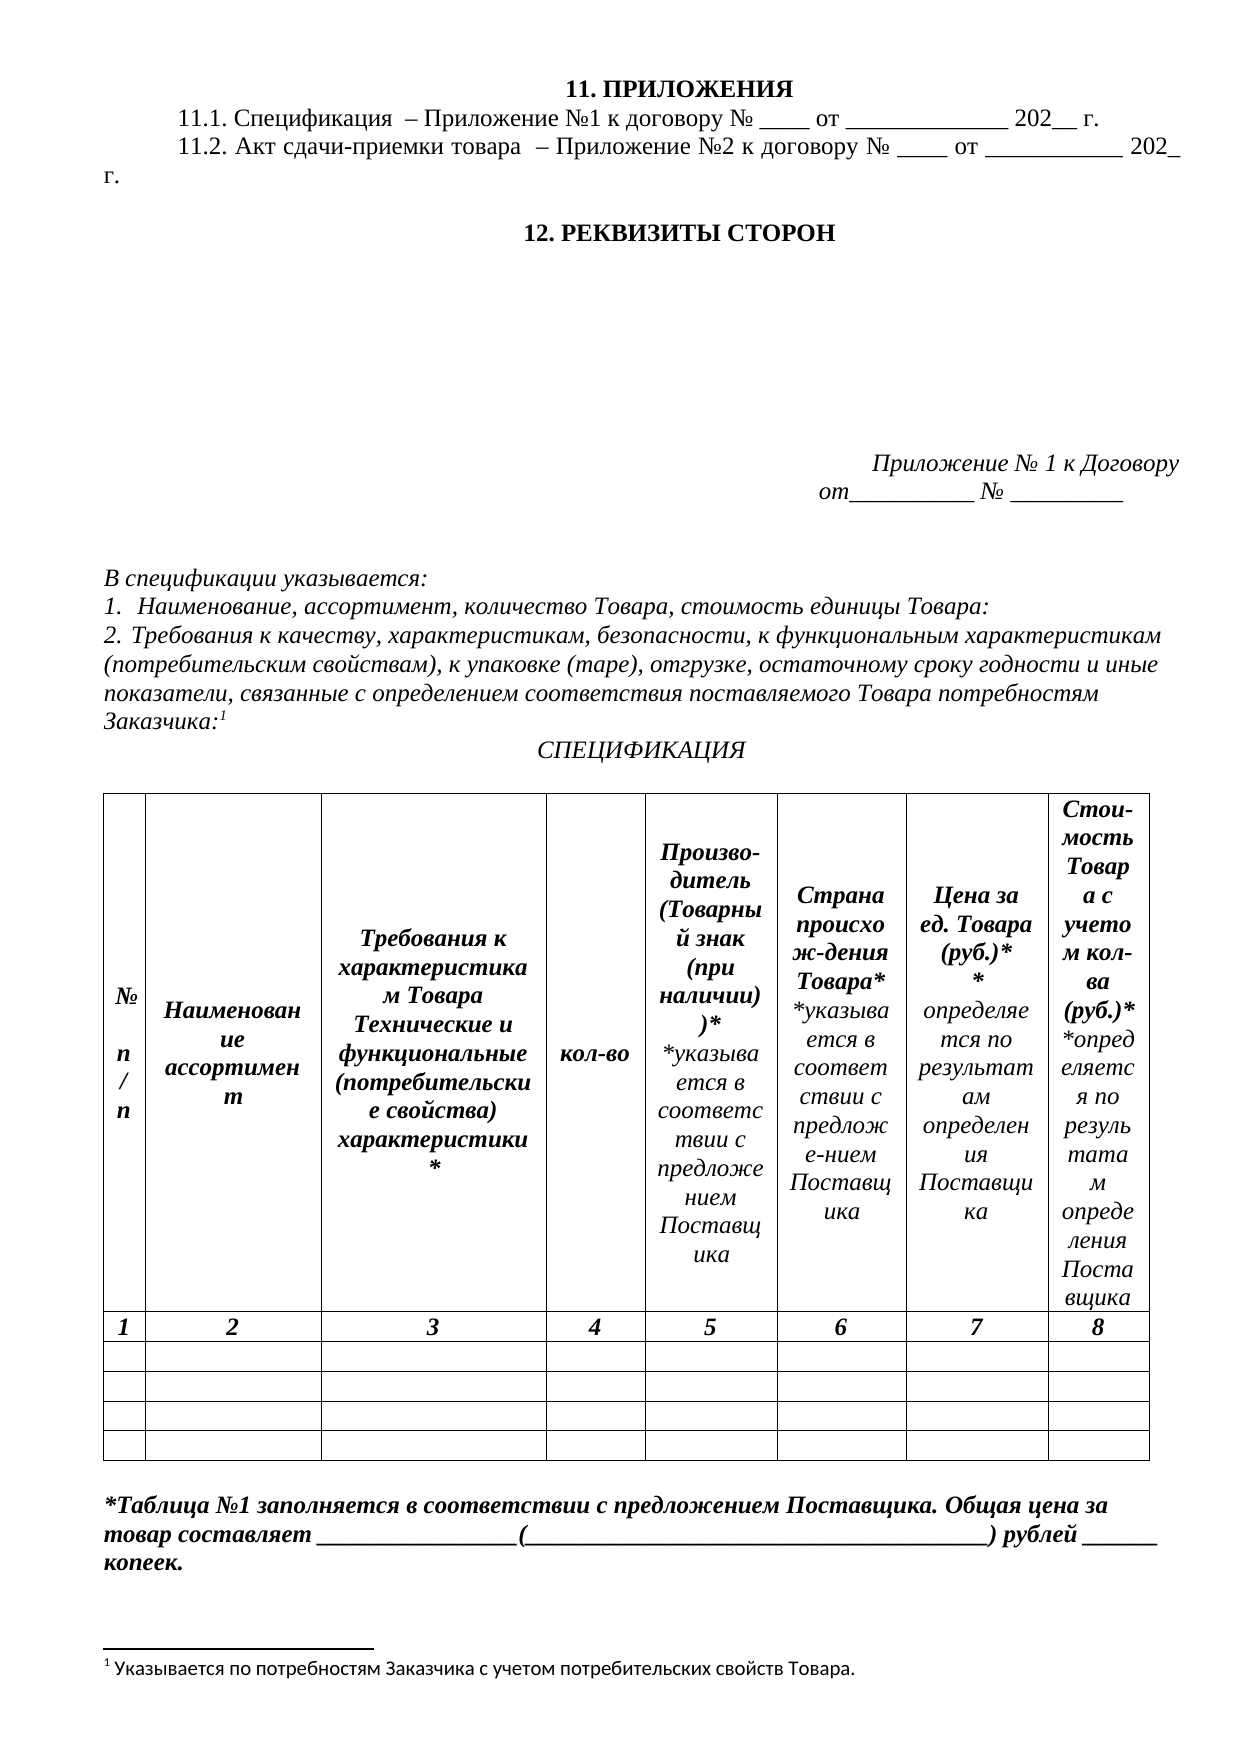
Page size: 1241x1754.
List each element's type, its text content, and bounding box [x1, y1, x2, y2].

table_cell [646, 1402, 777, 1430]
text СПЕЦИФИКАЦИЯ [103, 735, 1181, 764]
table_cell [104, 1402, 145, 1430]
table_cell [1049, 1402, 1149, 1430]
table_cell [146, 1342, 321, 1371]
table_cell 6 [778, 1312, 906, 1341]
table_cell [547, 1342, 645, 1371]
table_cell [104, 1431, 145, 1460]
table_header Страна происхож-дения Товара* *указывается в соответствии с предложе-нием Поставщика [778, 794, 906, 1311]
table_header Наименование ассортимент [146, 794, 321, 1311]
table_cell 4 [547, 1312, 645, 1341]
table_cell [322, 1431, 546, 1460]
table_cell [547, 1402, 645, 1430]
table_cell [907, 1372, 1048, 1401]
table_cell [646, 1342, 777, 1371]
text В спецификации указывается: [103, 563, 1181, 591]
table_cell 7 [907, 1312, 1048, 1341]
table_cell [778, 1402, 906, 1430]
table_cell 1 [104, 1312, 145, 1341]
table_cell [146, 1372, 321, 1401]
table_cell [547, 1372, 645, 1401]
table_header Стои-мость Товара с учетом кол-ва (руб.)* *определяется по результатам определения Поставщика [1049, 794, 1149, 1311]
text 11.1. Спецификация – Приложение №1 к договору № ____ от _____________ 202__ г. [103, 103, 1181, 131]
table_cell 5 [646, 1312, 777, 1341]
table_cell [322, 1402, 546, 1430]
table_header Произво-дитель (Товарный знак (при наличии))* *указывается в соответствии с предложением Поставщика [646, 794, 777, 1311]
table_header № п/п [104, 794, 145, 1311]
table_cell [646, 1372, 777, 1401]
table_cell [646, 1431, 777, 1460]
table_cell [104, 1342, 145, 1371]
text 1. Наименование, ассортимент, количество Товара, стоимость единицы Товара: [103, 591, 1181, 620]
table_cell [778, 1431, 906, 1460]
table_cell [547, 1431, 645, 1460]
table_cell [907, 1342, 1048, 1371]
text 11. ПРИЛОЖЕНИЯ [103, 74, 1181, 103]
table_cell [146, 1431, 321, 1460]
table_header Цена за ед. Товара (руб.)* *определяется по результатам определения Поставщика [907, 794, 1048, 1311]
text 11.2. Акт сдачи-приемки товара – Приложение №2 к договору № ____ от ___________ 202_ г. [103, 131, 1181, 189]
table_cell 8 [1049, 1312, 1149, 1341]
text Приложение № 1 к Договору [103, 448, 1181, 476]
table_cell [146, 1402, 321, 1430]
table_cell 3 [322, 1312, 546, 1341]
table_header кол-во [547, 794, 645, 1311]
table_cell [778, 1372, 906, 1401]
table_cell [322, 1372, 546, 1401]
table_cell [322, 1342, 546, 1371]
table_cell [1049, 1431, 1149, 1460]
table_cell [778, 1342, 906, 1371]
table_cell [907, 1431, 1048, 1460]
text 12. РЕКВИЗИТЫ СТОРОН [103, 218, 1181, 246]
table_cell [104, 1372, 145, 1401]
text от__________ № _________ [103, 476, 1181, 505]
table_cell [907, 1402, 1048, 1430]
text *Таблица №1 заполняется в соответствии с предложением Поставщика. Общая цена за товар составляет ________________(_____________________________________) рублей ______ копеек. [103, 1490, 1181, 1576]
text 2. Требования к качеству, характеристикам, безопасности, к функциональным характеристикам (потребительским свойствам), к упаковке (таре), отгрузке, остаточному сроку годности и иные показатели, связанные с определением соответствия поставляемого Товара потребностям Заказчика: [103, 620, 1181, 735]
table_cell [1049, 1342, 1149, 1371]
table_header Требования к характеристикам Товара Технические и функциональные (потребительские свойства) характеристики* [322, 794, 546, 1311]
table_cell [1049, 1372, 1149, 1401]
table_cell 2 [146, 1312, 321, 1341]
